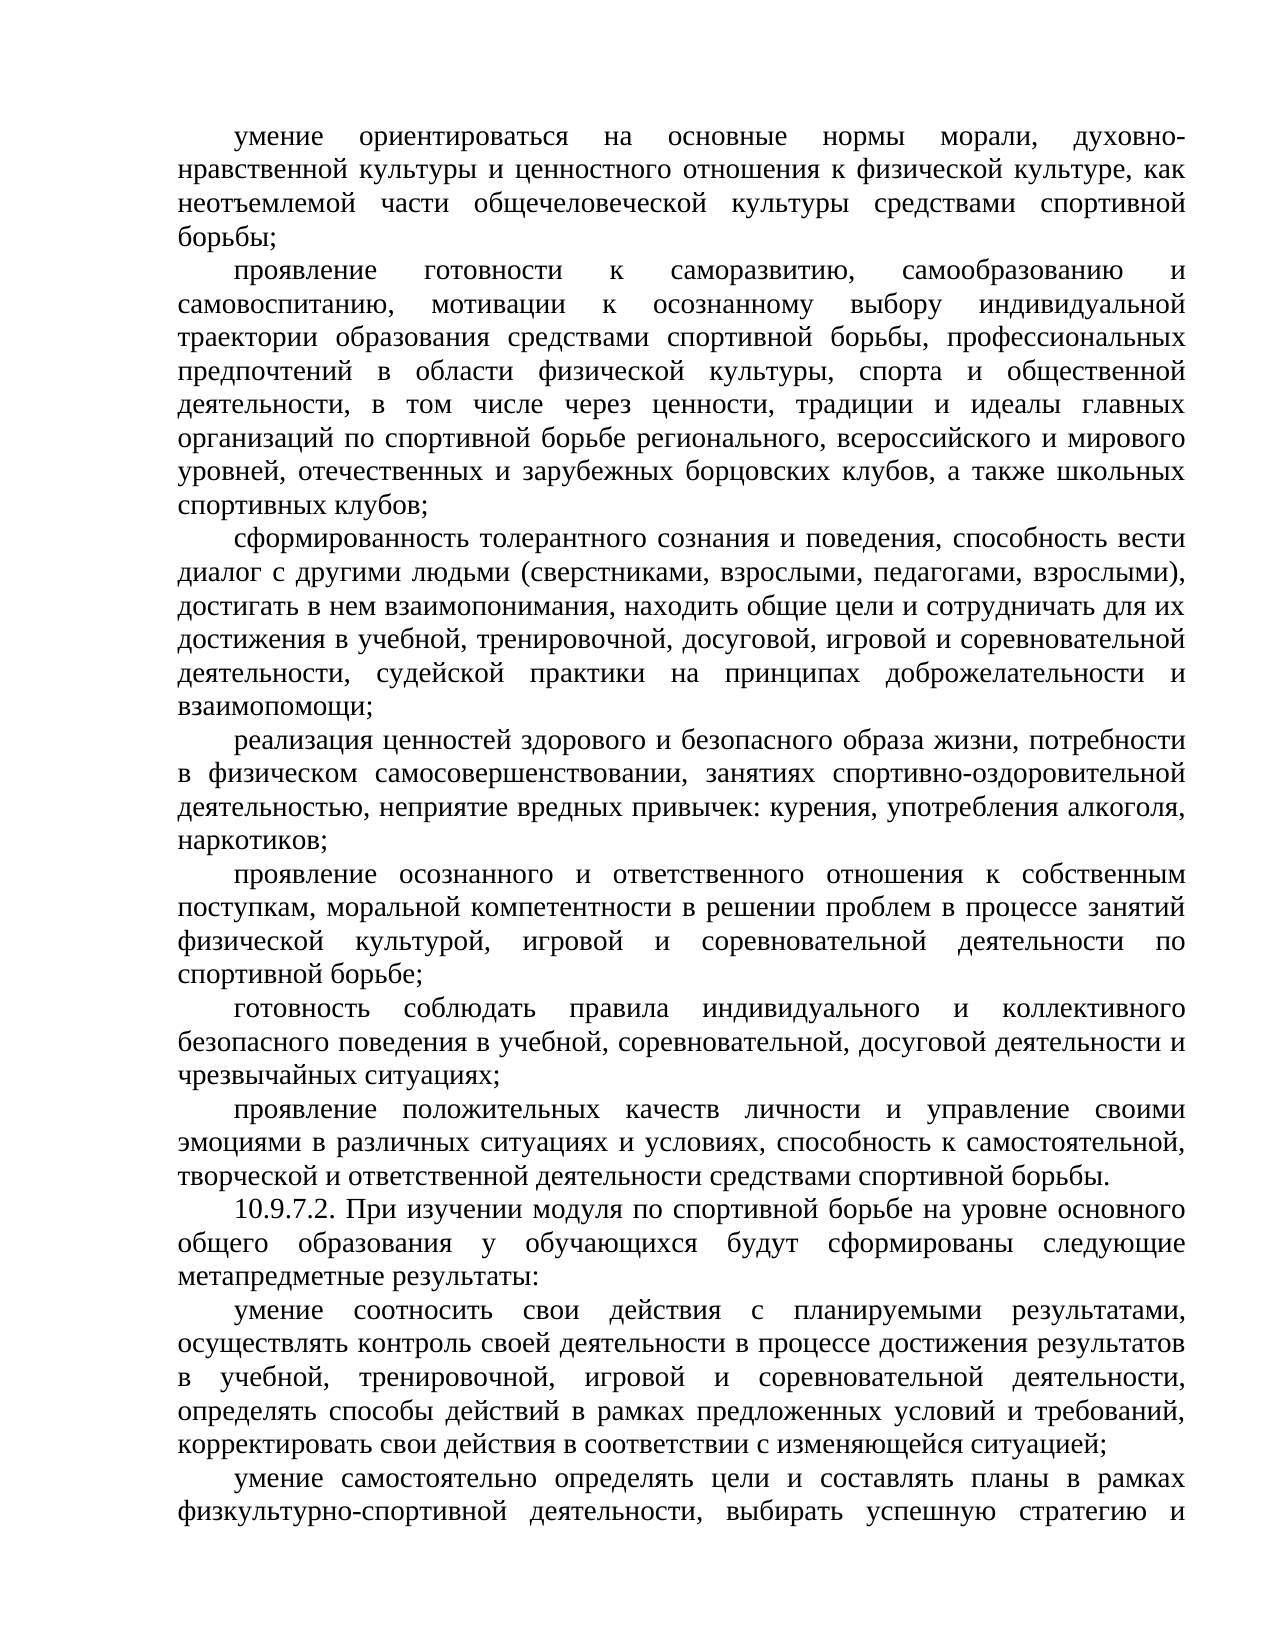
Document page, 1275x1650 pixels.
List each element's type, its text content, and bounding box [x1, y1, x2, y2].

text готовность соблюдать правила индивидуального и коллективного безопасного поведения в учебной, соревновательной, досуговой деятельности и чрезвычайных ситуациях; [177, 990, 1186, 1091]
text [177, 1460, 1186, 1527]
text умение ориентироваться на основные нормы морали, духовно-нравственной культуры и ценностного отношения к физической культуре, как неотъемлемой части общечеловеческой культуры средствами спортивной борьбы; [177, 118, 1186, 252]
text реализация ценностей здорового и безопасного образа жизни, потребности в физическом самосовершенствовании, занятиях спортивно-оздоровительной деятельностью, неприятие вредных привычек: курения, употребления алкоголя, наркотиков; [177, 722, 1186, 856]
text умение соотносить свои действия с планируемыми результатами, осуществлять контроль своей деятельности в процессе достижения результатов в учебной, тренировочной, игровой и соревновательной деятельности, определять способы действий в рамках предложенных условий и требований, корректировать свои действия в соответствии с изменяющейся ситуацией; [177, 1292, 1186, 1460]
text проявление готовности к саморазвитию, самообразованию и самовоспитанию, мотивации к осознанному выбору индивидуальной траектории образования средствами спортивной борьбы, профессиональных предпочтений в области физической культуры, спорта и общественной деятельности, в том числе через ценности, традиции и идеалы главных организаций по спортивной борьбе регионального, всероссийского и мирового уровней, отечественных и зарубежных борцовских клубов, а также школьных спортивных клубов; [177, 252, 1186, 521]
text 10.9.7.2. При изучении модуля по спортивной борьбе на уровне основного общего образования у обучающихся будут сформированы следующие метапредметные результаты: [177, 1191, 1186, 1292]
text проявление осознанного и ответственного отношения к собственным поступкам, моральной компетентности в решении проблем в процессе занятий физической культурой, игровой и соревновательной деятельности по спортивной борьбе; [177, 856, 1186, 990]
text сформированность толерантного сознания и поведения, способность вести диалог с другими людьми (сверстниками, взрослыми, педагогами, взрослыми), достигать в нем взаимопонимания, находить общие цели и сотрудничать для их достижения в учебной, тренировочной, досуговой, игровой и соревновательной деятельности, судейской практики на принципах доброжелательности и взаимопомощи; [177, 521, 1186, 722]
text проявление положительных качеств личности и управление своими эмоциями в различных ситуациях и условиях, способность к самостоятельной, творческой и ответственной деятельности средствами спортивной борьбы. [177, 1091, 1186, 1191]
